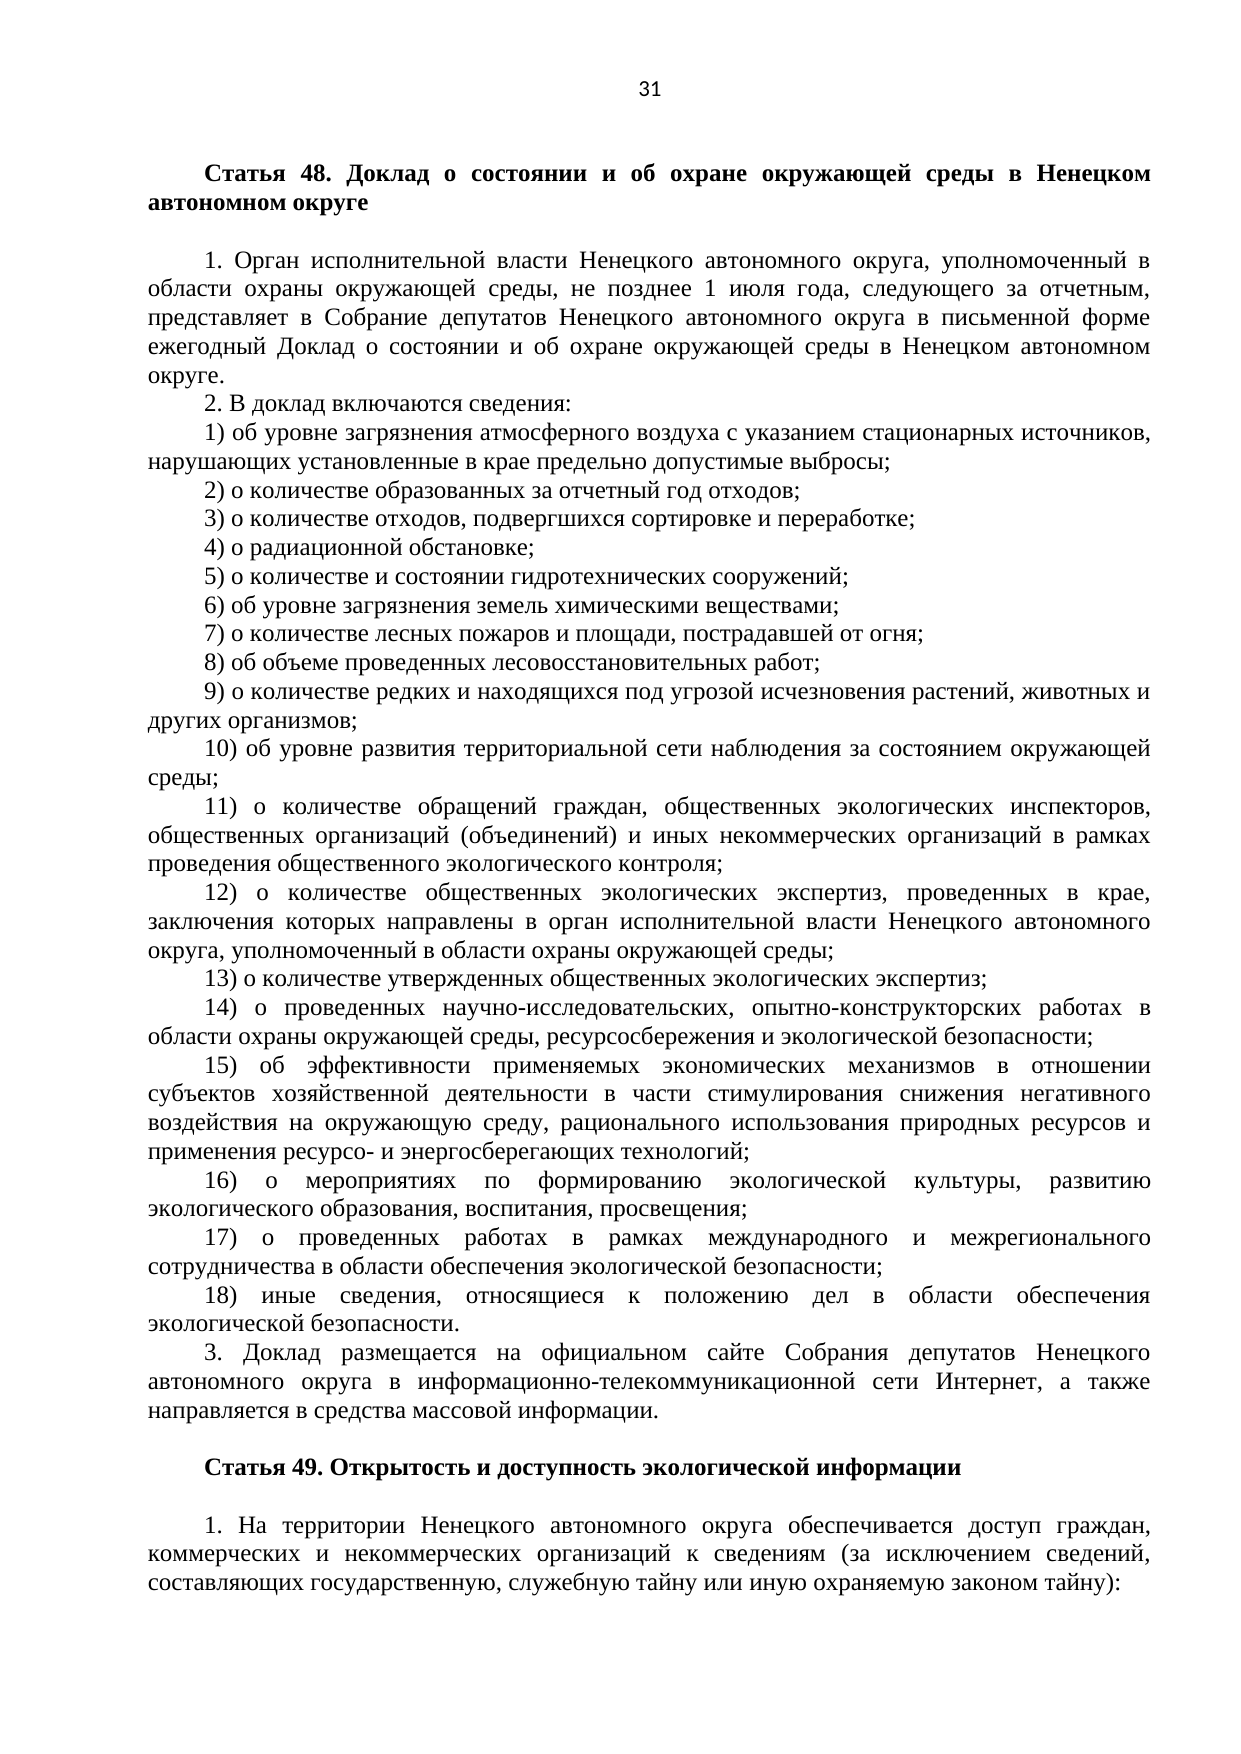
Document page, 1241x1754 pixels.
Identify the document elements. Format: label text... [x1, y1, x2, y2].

text 1. На территории Ненецкого автономного округа обеспечивается доступ граждан, коммерческих и некоммерческих организаций к сведениям (за исключением сведений, составляющих государственную, служебную тайну или иную охраняемую законом тайну): [148, 1510, 1152, 1596]
text 16) о мероприятиях по формированию экологической культуры, развитию экологического образования, воспитания, просвещения; [148, 1165, 1152, 1222]
text 7) о количестве лесных пожаров и площади, пострадавшей от огня; [148, 618, 1152, 647]
text 3) о количестве отходов, подвергшихся сортировке и переработке; [148, 503, 1152, 532]
text 15) об эффективности применяемых экономических механизмов в отношении субъектов хозяйственной деятельности в части стимулирования снижения негативного воздействия на окружающую среду, рационального использования природных ресурсов и применения ресурсо- и энергосберегающих технологий; [148, 1050, 1152, 1165]
text 6) об уровне загрязнения земель химическими веществами; [148, 590, 1152, 618]
text 4) о радиационной обстановке; [148, 532, 1152, 561]
text 1) об уровне загрязнения атмосферного воздуха с указанием стационарных источников, нарушающих установленные в крае предельно допустимые выбросы; [148, 417, 1152, 475]
text 10) об уровне развития территориальной сети наблюдения за состоянием окружающей среды; [148, 733, 1152, 791]
text 2. В доклад включаются сведения: [148, 388, 1152, 417]
text 11) о количестве обращений граждан, общественных экологических инспекторов, общественных организаций (объединений) и иных некоммерческих организаций в рамках проведения общественного экологического контроля; [148, 791, 1152, 877]
text 5) о количестве и состоянии гидротехнических сооружений; [148, 561, 1152, 590]
text 2) о количестве образованных за отчетный год отходов; [148, 475, 1152, 503]
text 8) об объеме проведенных лесовосстановительных работ; [148, 647, 1152, 676]
text 9) о количестве редких и находящихся под угрозой исчезновения растений, животных и других организмов; [148, 676, 1152, 733]
text Статья 49. Открытость и доступность экологической информации [148, 1452, 1152, 1481]
text 18) иные сведения, относящиеся к положению дел в области обеспечения экологической безопасности. [148, 1280, 1152, 1337]
text 13) о количестве утвержденных общественных экологических экспертиз; [148, 963, 1152, 992]
text 1. Орган исполнительной власти Ненецкого автономного округа, уполномоченный в области охраны окружающей среды, не позднее 1 июля года, следующего за отчетным, представляет в Собрание депутатов Ненецкого автономного округа в письменной форме ежегодный Доклад о состоянии и об охране окружающей среды в Ненецком автономном округе. [148, 245, 1152, 388]
text 17) о проведенных работах в рамках международного и межрегионального сотрудничества в области обеспечения экологической безопасности; [148, 1222, 1152, 1280]
text 14) о проведенных научно-исследовательских, опытно-конструкторских работах в области охраны окружающей среды, ресурсосбережения и экологической безопасности; [148, 992, 1152, 1050]
text 12) о количестве общественных экологических экспертиз, проведенных в крае, заключения которых направлены в орган исполнительной власти Ненецкого автономного округа, уполномоченный в области охраны окружающей среды; [148, 877, 1152, 963]
text 3. Доклад размещается на официальном сайте Собрания депутатов Ненецкого автономного округа в информационно-телекоммуникационной сети Интернет, а также направляется в средства массовой информации. [148, 1337, 1152, 1423]
text Статья 48. Доклад о состоянии и об охране окружающей среды в Ненецком автономном округе [148, 158, 1152, 216]
